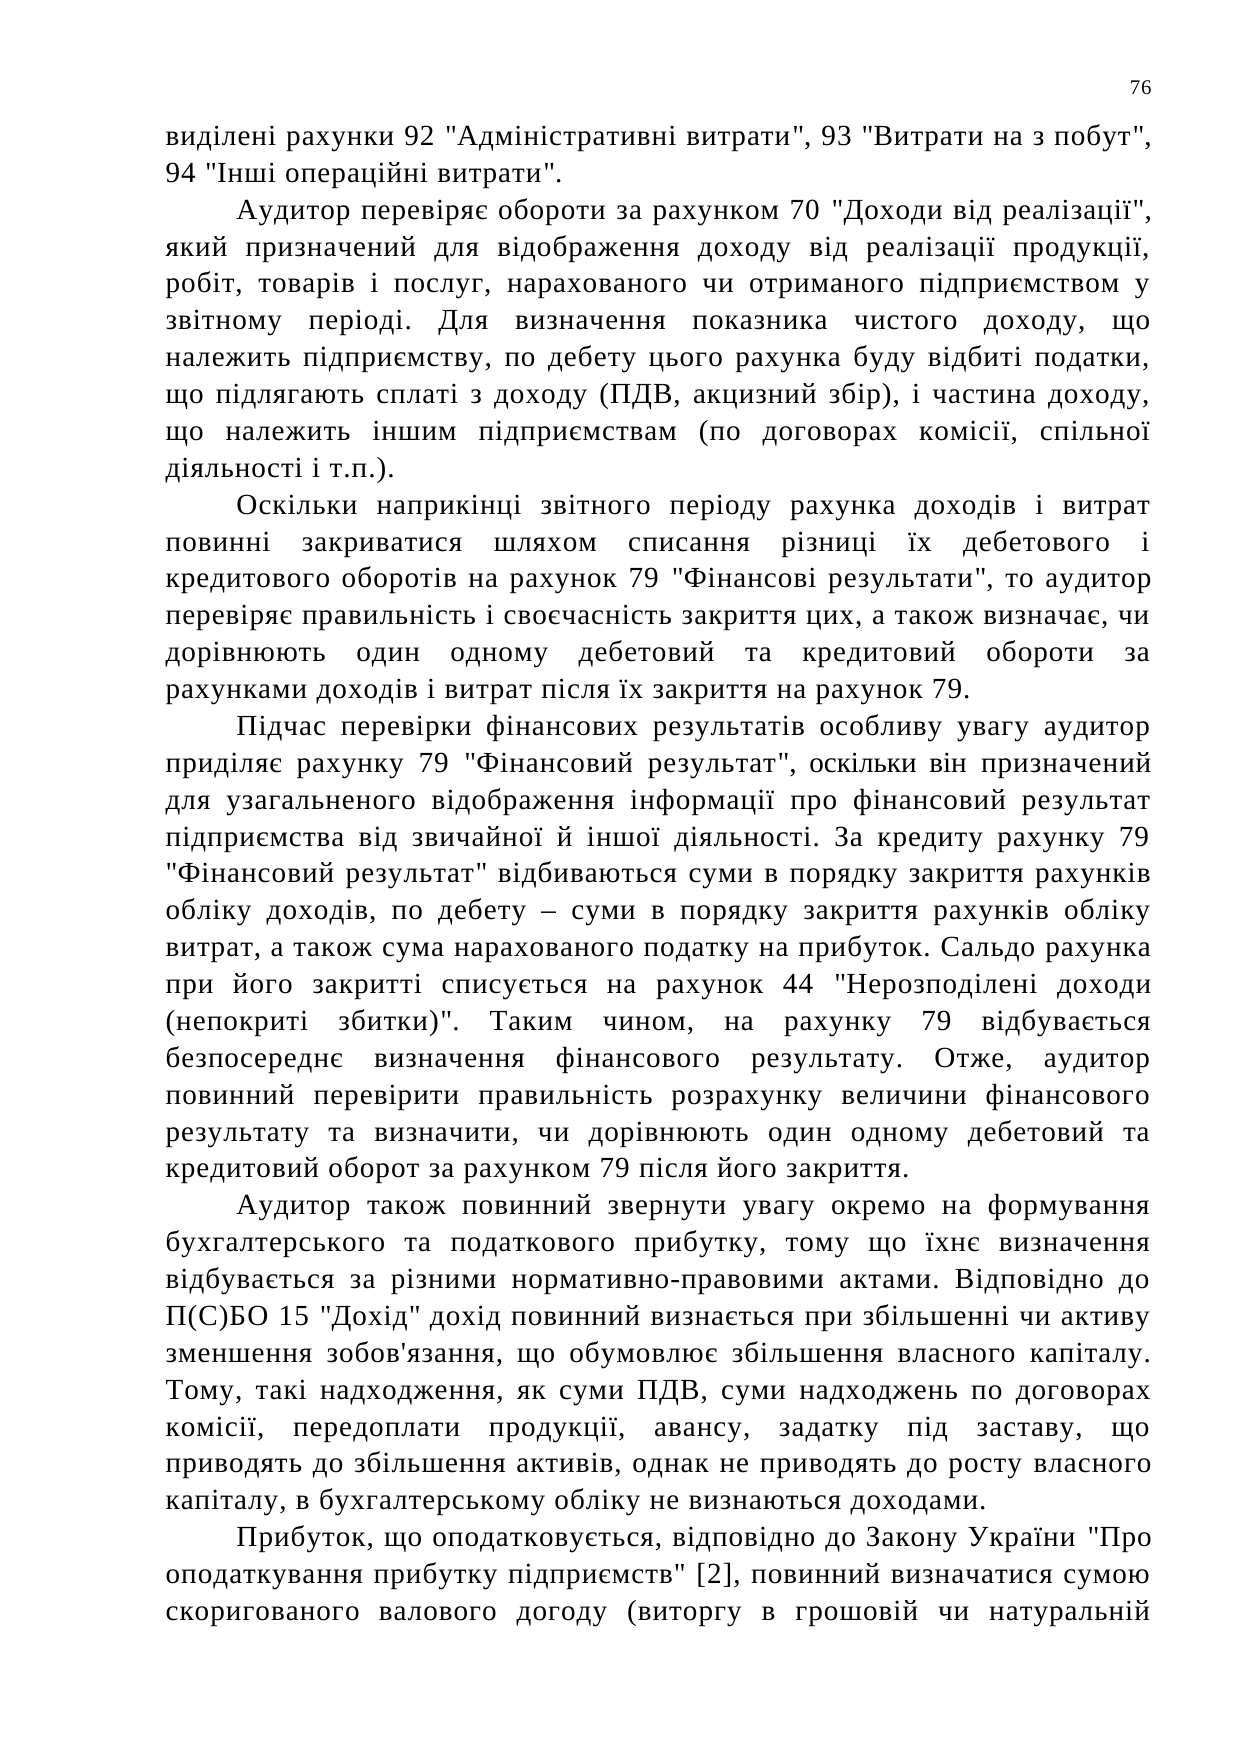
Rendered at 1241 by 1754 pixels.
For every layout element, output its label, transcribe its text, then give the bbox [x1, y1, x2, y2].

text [165, 118, 1152, 188]
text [165, 1519, 1152, 1627]
text Аудитор також повинний звернути увагу окремо на формування бухгалтерського та податкового прибутку, тому що їхнє визначення відбувається за різними нормативно-правовими актами. Відповідно до П(С)БО 15 "Дохід" дохід повинний визнається при збільшенні чи активу зменшення зобов'язання, що обумовлює збільшення власного капіталу. Тому, такі надходження, як суми ПДВ, суми надходжень по договорах комісії, передоплати продукції, авансу, задатку під заставу, що приводять до збільшення активів, однак не приводять до росту власного капіталу, в бухгалтерському обліку не визнаються доходами. [165, 1187, 1152, 1516]
text Аудитор перевіряє обороти за рахунком 70 "Доходи від реалізації", який призначений для відображення доходу від реалізації продукції, робіт, товарів і послуг, нарахованого чи отриманого підприємством у звітному періоді. Для визначення показника чистого доходу, що належить підприємству, по дебету цього рахунка буду відбиті податки, що підлягають сплаті з доходу (ПДВ, акцизний збір), і частина доходу, що належить іншим підприємствам (по договорах комісії, спільної діяльності і т.п.). [165, 192, 1152, 483]
text Оскільки наприкінці звітного періоду рахунка доходів і витрат повинні закриватися шляхом списання різниці їх дебетового і кредитового оборотів на рахунок 79 "Фінансові результати", то аудитор перевіряє правильність і своєчасність закриття цих, а також визначає, чи дорівнюють один одному дебетовий та кредитовий обороти за рахунками доходів і витрат після їх закриття на рахунок 79. [165, 487, 1152, 705]
text Підчас перевірки фінансових результатів особливу увагу аудитор приділяє рахунку 79 "Фінансовий результат", оскільки він призначений для узагальненого відображення інформації про фінансовий результат підприємства від звичайної й іншої діяльності. За кредиту рахунку 79 "Фінансовий результат" відбиваються суми в порядку закриття рахунків обліку доходів, по дебету – суми в порядку закриття рахунків обліку витрат, а також сума нарахованого податку на прибуток. Сальдо рахунка при його закритті списується на рахунок 44 "Нерозподілені доходи (непокриті збитки)". Таким чином, на рахунку 79 відбувається безпосереднє визначення фінансового результату. Отже, аудитор повинний перевірити правильність розрахунку величини фінансового результату та визначити, чи дорівнюють один одному дебетовий та кредитовий оборот за рахунком 79 після його закриття. [165, 708, 1152, 1184]
